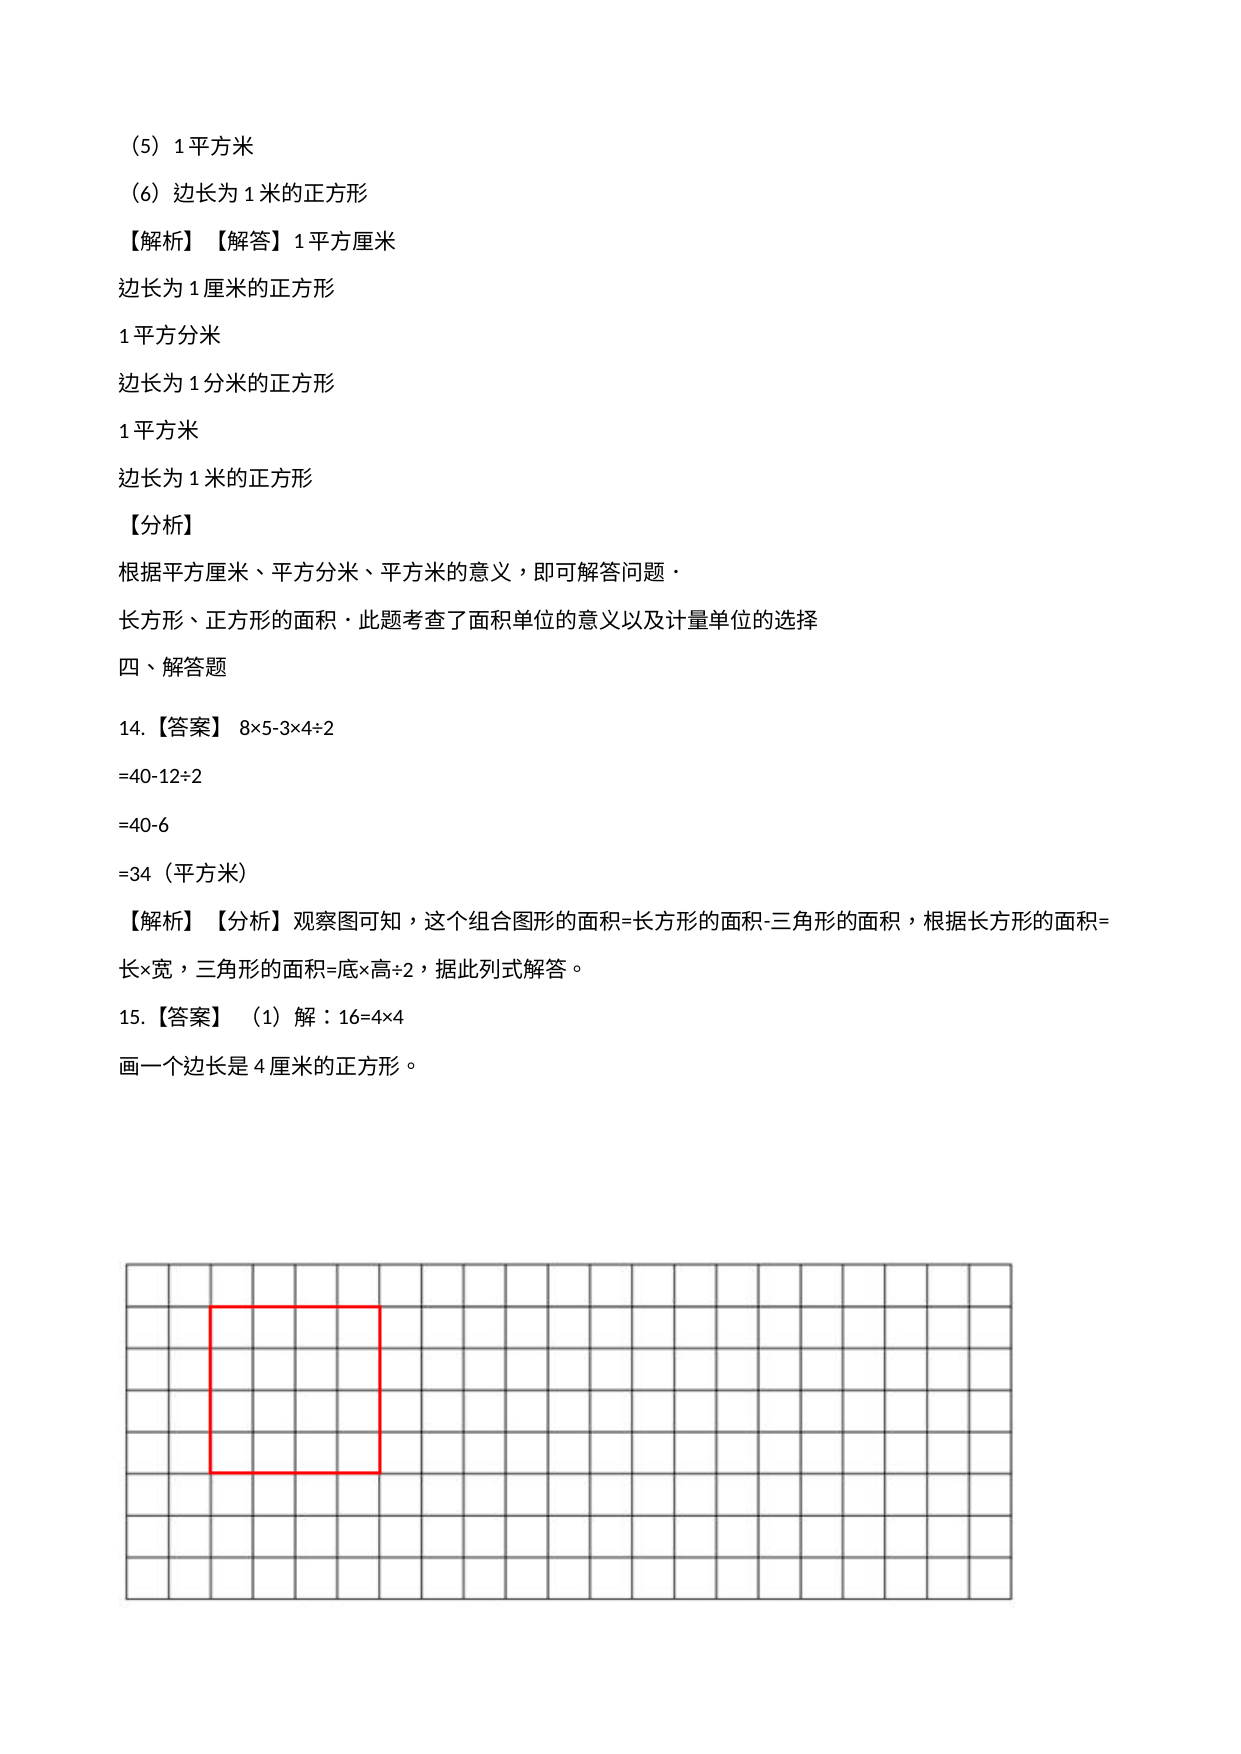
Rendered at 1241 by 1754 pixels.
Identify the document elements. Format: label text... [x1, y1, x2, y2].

text 1平方分米 [118, 319, 1122, 352]
text 边长为1厘米的正方形 [118, 272, 1122, 304]
text 【解析】【解答】1平方厘米 [118, 224, 1122, 257]
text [118, 1001, 1122, 1618]
text 长方形、正方形的面积．此题考查了面积单位的意义以及计量单位的选择 [118, 603, 1122, 636]
text （6）边长为1 米的正方形 [118, 177, 1122, 209]
picture [118, 1260, 1015, 1608]
text ​【分析】 [118, 509, 1122, 541]
text 【解析】【分析】观察图可知，这个组合图形的面积=长方形的面积-三角形的面积，根据长方形的面积=长×宽，三角形的面积=底×高÷2，据此列式解答。 [118, 904, 1122, 986]
text 14.【答案】 8×5-3×4÷2 =40-12÷2 =40-6 =34（平方米） [118, 711, 1122, 889]
text （5）1平方米 [118, 129, 1122, 162]
text 1平方米 [118, 414, 1122, 446]
text 根据平方厘米、平方分米、平方米的意义，即可解答问题． [118, 556, 1122, 588]
text 四、解答题 [118, 651, 1122, 683]
text 边长为1 米的正方形 [118, 461, 1122, 494]
text 边长为1分米的正方形 [118, 366, 1122, 399]
